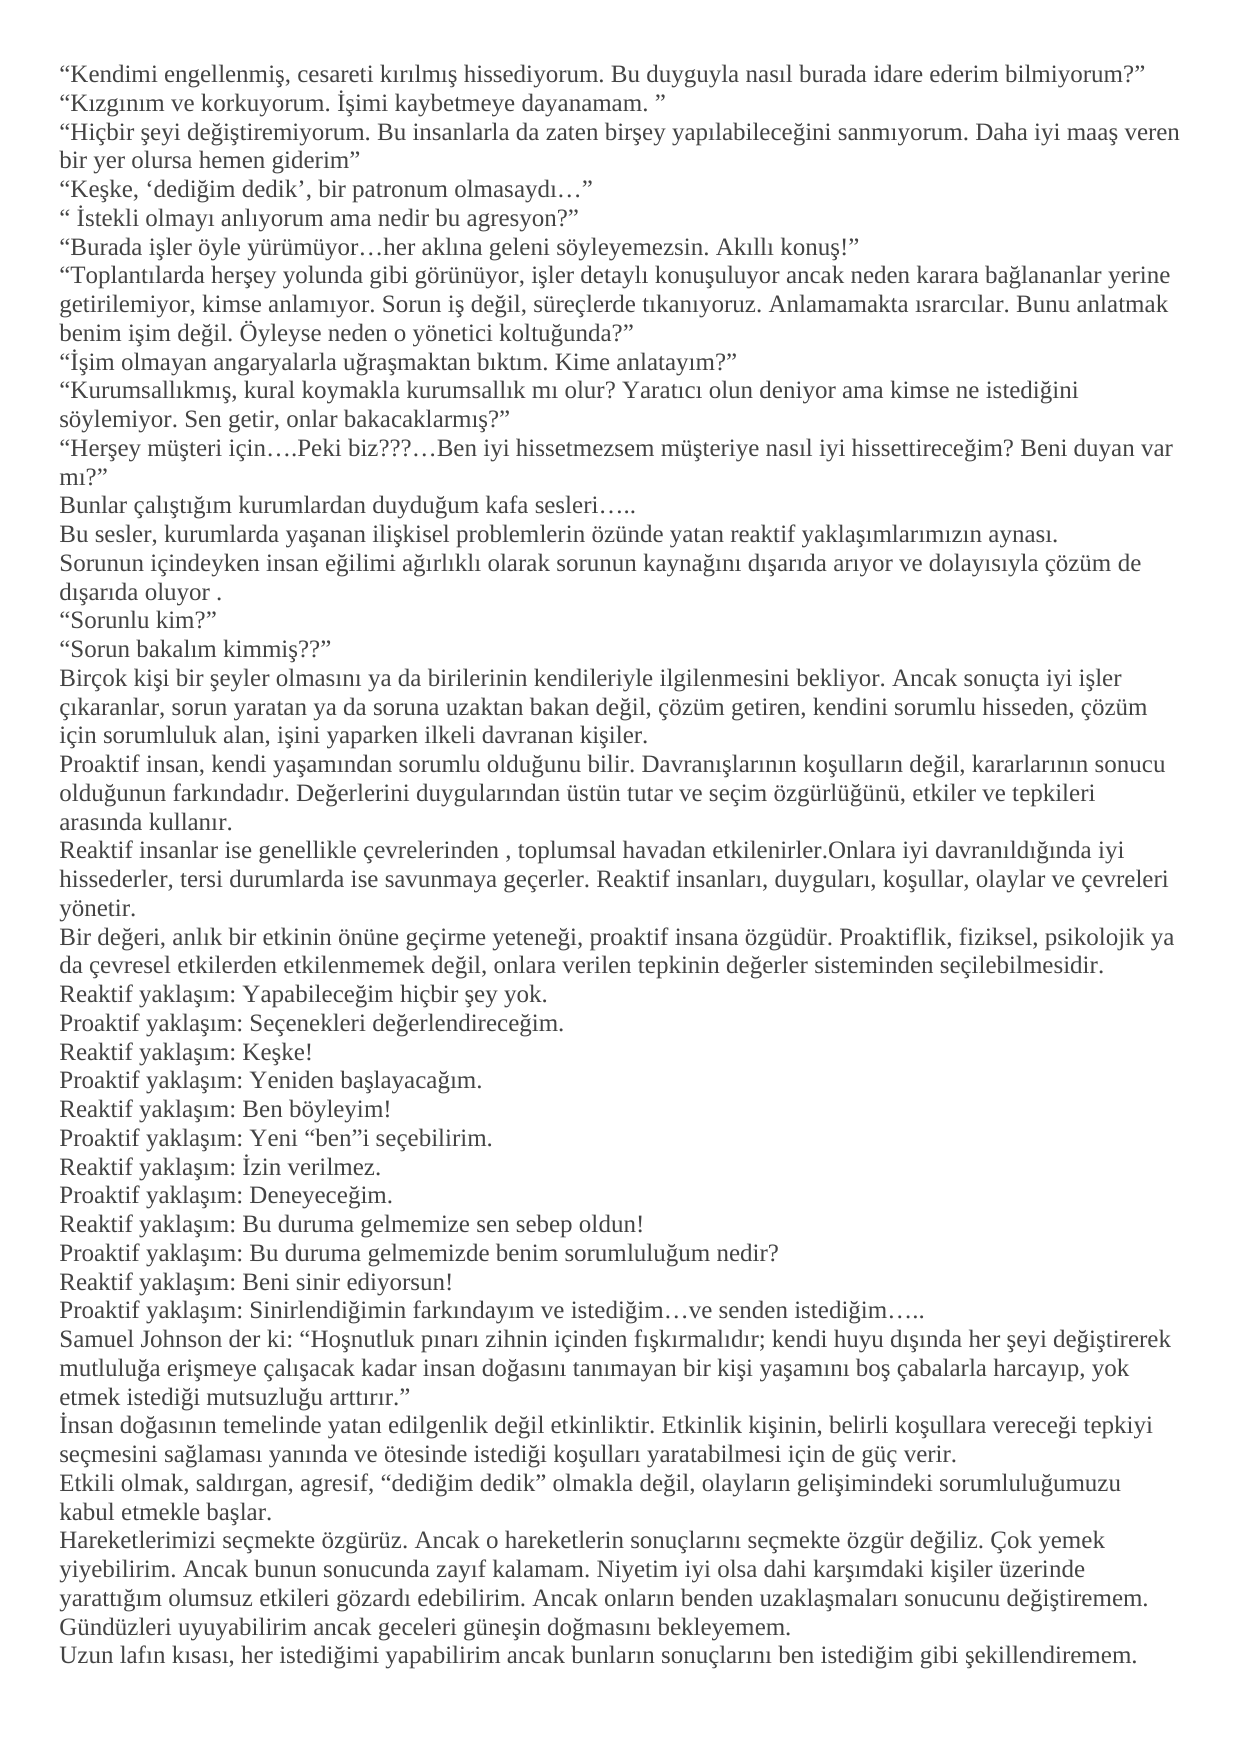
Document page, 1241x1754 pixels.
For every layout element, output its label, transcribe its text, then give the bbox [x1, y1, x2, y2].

text Reaktif yaklaşım: Ben böyleyim! Proaktif yaklaşım: Yeni “ben”i seçebilirim. [59, 1094, 1181, 1152]
text Reaktif yaklaşım: Beni sinir ediyorsun! Proaktif yaklaşım: Sinirlendiğimin farkındayım ve istediğim…ve senden istediğim….. [59, 1267, 1181, 1324]
text Reaktif yaklaşım: Yapabileceğim hiçbir şey yok. Proaktif yaklaşım: Seçenekleri değerlendireceğim. [59, 979, 1181, 1037]
text Reaktif yaklaşım: Keşke! Proaktif yaklaşım: Yeniden başlayacağım. [59, 1037, 1181, 1094]
text Uzun lafın kısası, her istediğimi yapabilirim ancak bunların sonuçlarını ben istediğim gibi şekillendiremem. [59, 1640, 1181, 1669]
text “Kendimi engellenmiş, cesareti kırılmış hissediyorum. Bu duyguyla nasıl burada idare ederim bilmiyorum?” [59, 59, 1181, 88]
text Bu sesler, kurumlarda yaşanan ilişkisel problemlerin özünde yatan reaktif yaklaşımlarımızın aynası. [59, 519, 1181, 548]
text Reaktif yaklaşım: İzin verilmez. Proaktif yaklaşım: Deneyeceğim. [59, 1152, 1181, 1209]
text Birçok kişi bir şeyler olmasını ya da birilerinin kendileriyle ilgilenmesini bekliyor. Ancak sonuçta iyi işler çıkaranlar, sorun yaratan ya da soruna uzaktan bakan değil, çözüm getiren, kendini sorumlu hisseden, çözüm için sorumluluk alan, işini yaparken ilkeli davranan kişiler. [59, 663, 1181, 749]
text “Keşke, ‘dediğim dedik’, bir patronum olmasaydı…” [59, 174, 1181, 203]
text “İşim olmayan angaryalarla uğraşmaktan bıktım. Kime anlatayım?” [59, 347, 1181, 375]
text “Burada işler öyle yürümüyor…her aklına geleni söyleyemezsin. Akıllı konuş!” [59, 232, 1181, 260]
text Bir değeri, anlık bir etkinin önüne geçirme yeteneği, proaktif insana özgüdür. Proaktiflik, fiziksel, psikolojik ya da çevresel etkilerden etkilenmemek değil, onlara verilen tepkinin değerler sisteminden seçilebilmesidir. [59, 922, 1181, 979]
text Bunlar çalıştığım kurumlardan duyduğum kafa sesleri….. [59, 490, 1181, 519]
text İnsan doğasının temelinde yatan edilgenlik değil etkinliktir. Etkinlik kişinin, belirli koşullara vereceği tepkiyi seçmesini sağlaması yanında ve ötesinde istediği koşulları yaratabilmesi için de güç verir. [59, 1410, 1181, 1468]
text Sorunun içindeyken insan eğilimi ağırlıklı olarak sorunun kaynağını dışarıda arıyor ve dolayısıyla çözüm de dışarıda oluyor . [59, 548, 1181, 605]
text “Kurumsallıkmış, kural koymakla kurumsallık mı olur? Yaratıcı olun deniyor ama kimse ne istediğini söylemiyor. Sen getir, onlar bakacaklarmış?” [59, 375, 1181, 433]
text “Kızgınım ve korkuyorum. İşimi kaybetmeye dayanamam. ” [59, 88, 1181, 117]
text Hareketlerimizi seçmekte özgürüz. Ancak o hareketlerin sonuçlarını seçmekte özgür değiliz. Çok yemek yiyebilirim. Ancak bunun sonucunda zayıf kalamam. Niyetim iyi olsa dahi karşımdaki kişiler üzerinde yarattığım olumsuz etkileri gözardı edebilirim. Ancak onların benden uzaklaşmaları sonucunu değiştiremem. Gündüzleri uyuyabilirim ancak geceleri güneşin doğmasını bekleyemem. [59, 1525, 1181, 1640]
text “ İstekli olmayı anlıyorum ama nedir bu agresyon?” [59, 203, 1181, 232]
text “Toplantılarda herşey yolunda gibi görünüyor, işler detaylı konuşuluyor ancak neden karara bağlananlar yerine getirilemiyor, kimse anlamıyor. Sorun iş değil, süreçlerde tıkanıyoruz. Anlamamakta ısrarcılar. Bunu anlatmak benim işim değil. Öyleyse neden o yönetici koltuğunda?” [59, 260, 1181, 347]
text Samuel Johnson der ki: “Hoşnutluk pınarı zihnin içinden fışkırmalıdır; kendi huyu dışında her şeyi değiştirerek mutluluğa erişmeye çalışacak kadar insan doğasını tanımayan bir kişi yaşamını boş çabalarla harcayıp, yok etmek istediği mutsuzluğu arttırır.” [59, 1324, 1181, 1410]
text “Sorun bakalım kimmiş??” [59, 634, 1181, 663]
text “Herşey müşteri için….Peki biz???…Ben iyi hissetmezsem müşteriye nasıl iyi hissettireceğim? Beni duyan var mı?” [59, 433, 1181, 490]
text “Sorunlu kim?” [59, 605, 1181, 634]
text “Hiçbir şeyi değiştiremiyorum. Bu insanlarla da zaten birşey yapılabileceğini sanmıyorum. Daha iyi maaş veren bir yer olursa hemen giderim” [59, 117, 1181, 174]
text Proaktif insan, kendi yaşamından sorumlu olduğunu bilir. Davranışlarının koşulların değil, kararlarının sonucu olduğunun farkındadır. Değerlerini duygularından üstün tutar ve seçim özgürlüğünü, etkiler ve tepkileri arasında kullanır. [59, 749, 1181, 835]
text Reaktif insanlar ise genellikle çevrelerinden , toplumsal havadan etkilenirler.Onlara iyi davranıldığında iyi hissederler, tersi durumlarda ise savunmaya geçerler. Reaktif insanları, duyguları, koşullar, olaylar ve çevreleri yönetir. [59, 835, 1181, 922]
text Reaktif yaklaşım: Bu duruma gelmemize sen sebep oldun! Proaktif yaklaşım: Bu duruma gelmemizde benim sorumluluğum nedir? [59, 1209, 1181, 1267]
text Etkili olmak, saldırgan, agresif, “dediğim dedik” olmakla değil, olayların gelişimindeki sorumluluğumuzu kabul etmekle başlar. [59, 1468, 1181, 1525]
